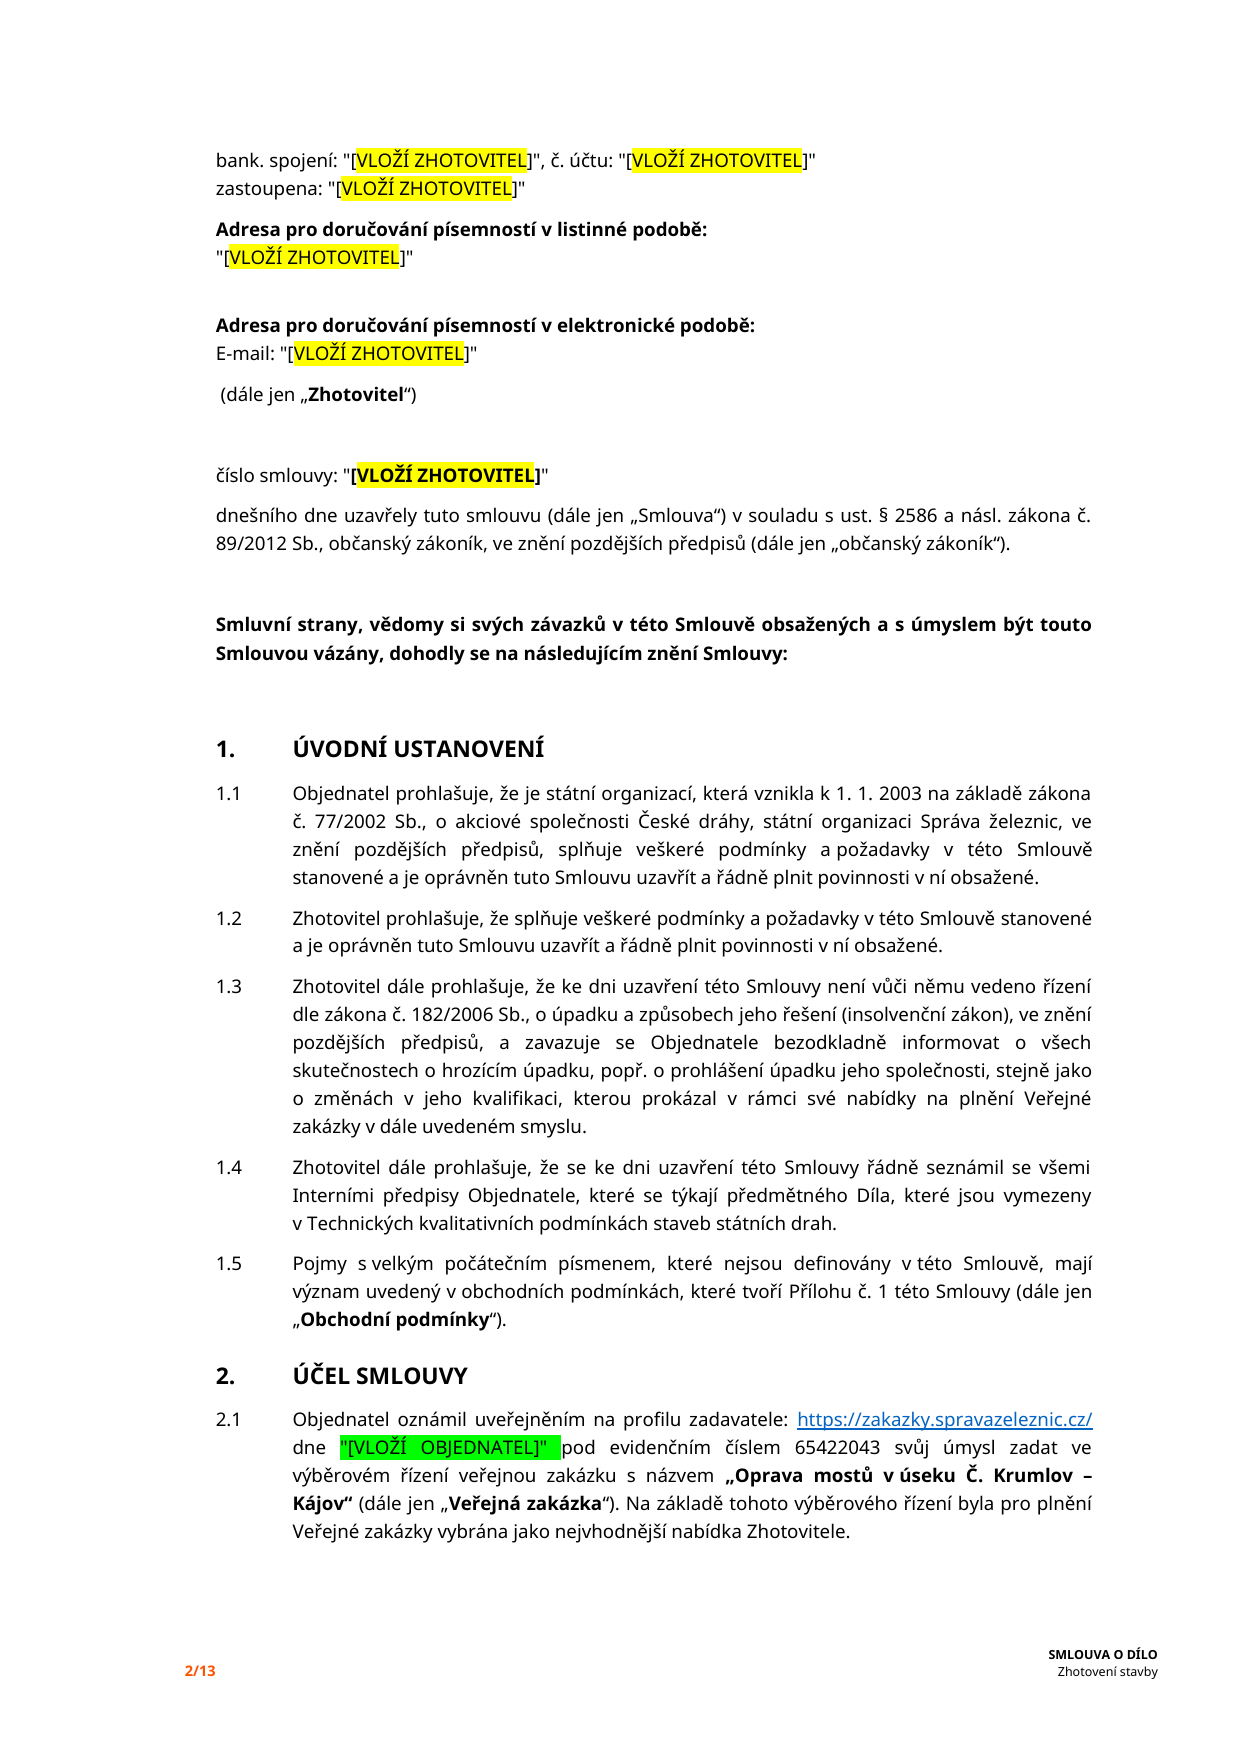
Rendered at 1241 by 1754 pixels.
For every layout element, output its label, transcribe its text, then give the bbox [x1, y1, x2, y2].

text ÚVODNÍ USTANOVENÍ [216, 733, 1093, 764]
text Zhotovitel prohlašuje, že splňuje veškeré podmínky a požadavky v této Smlouvě stanovené a je oprávněn tuto Smlouvu uzavřít a řádně plnit povinnosti v ní obsažené. [216, 905, 1093, 958]
text bank. spojení: "[VLOŽÍ ZHOTOVITEL]", č. účtu: "[VLOŽÍ ZHOTOVITEL]" [216, 147, 1093, 173]
text číslo smlouvy: "[VLOŽÍ ZHOTOVITEL]" [534, 462, 1093, 488]
text dnešního dne uzavřely tuto smlouvu (dále jen „Smlouva“) v souladu s ust. § 2586 a násl. zákona č. 89/2012 Sb., občanský zákoník, ve znění pozdějších předpisů (dále jen „občanský zákoník“). [216, 503, 1093, 556]
text číslo smlouvy: "[VLOŽÍ ZHOTOVITEL]" [216, 462, 357, 488]
text zastoupena: "[VLOŽÍ ZHOTOVITEL]" [512, 176, 1093, 201]
text ÚČEL SMLOUVY [216, 1359, 1093, 1391]
text Smluvní strany, vědomy si svých závazků v této Smlouvě obsažených a s úmyslem být touto Smlouvou vázány, dohodly se na následujícím znění Smlouvy: [216, 612, 1093, 665]
text Zhotovitel dále prohlašuje, že se ke dni uzavření této Smlouvy řádně seznámil se všemi Interními předpisy Objednatele, které se týkají předmětného Díla, které jsou vymezeny v Technických kvalitativních podmínkách staveb státních drah. [216, 1154, 1093, 1236]
text Objednatel prohlašuje, že je státní organizací, která vznikla k 1. 1. 2003 na základě zákona č. 77/2002 Sb., o akciové společnosti České dráhy, státní organizaci Správa železnic, ve znění pozdějších předpisů, splňuje veškeré podmínky a požadavky v této Smlouvě stanovené a je oprávněn tuto Smlouvu uzavřít a řádně plnit povinnosti v ní obsažené. [216, 780, 1093, 890]
text zastoupena: "[VLOŽÍ ZHOTOVITEL]" [216, 176, 341, 201]
text "[VLOŽÍ ZHOTOVITEL]" [399, 244, 1093, 269]
text E-mail: "[VLOŽÍ ZHOTOVITEL]" [216, 341, 294, 366]
text E-mail: "[VLOŽÍ ZHOTOVITEL]" [464, 341, 1093, 366]
text Pojmy s velkým počátečním písmenem, které nejsou definovány v této Smlouvě, mají význam uvedený v obchodních podmínkách, které tvoří Přílohu č. 1 této Smlouvy (dále jen „Obchodní podmínky“). [216, 1251, 1093, 1332]
text Objednatel oznámil uveřejněním na profilu zadavatele: https://zakazky.spravazeleznic.cz/ dne pod evidenčním číslem 65422043 svůj úmysl zadat ve výběrovém řízení veřejnou zakázku s názvem „Oprava mostů v úseku Č. Krumlov – Kájov“ (dále jen „Veřejná zakázka“). Na základě tohoto výběrového řízení byla pro plnění Veřejné zakázky vybrána jako nejvhodnější nabídka Zhotovitele. [216, 1406, 1093, 1544]
text Zhotovitel dále prohlašuje, že ke dni uzavření této Smlouvy není vůči němu vedeno řízení dle zákona č. 182/2006 Sb., o úpadku a způsobech jeho řešení (insolvenční zákon), ve znění pozdějších předpisů, a zavazuje se Objednatele bezodkladně informovat o všech skutečnostech o hrozícím úpadku, popř. o prohlášení úpadku jeho společnosti, stejně jako o změnách v jeho kvalifikaci, kterou prokázal v rámci své nabídky na plnění Veřejné zakázky v dále uvedeném smyslu. [216, 973, 1093, 1139]
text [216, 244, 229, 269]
text Adresa pro doručování písemností v listinné podobě: [216, 216, 1093, 242]
text Adresa pro doručování písemností v elektronické podobě: [216, 313, 1093, 338]
text (dále jen „Zhotovitel“) [216, 381, 1093, 407]
